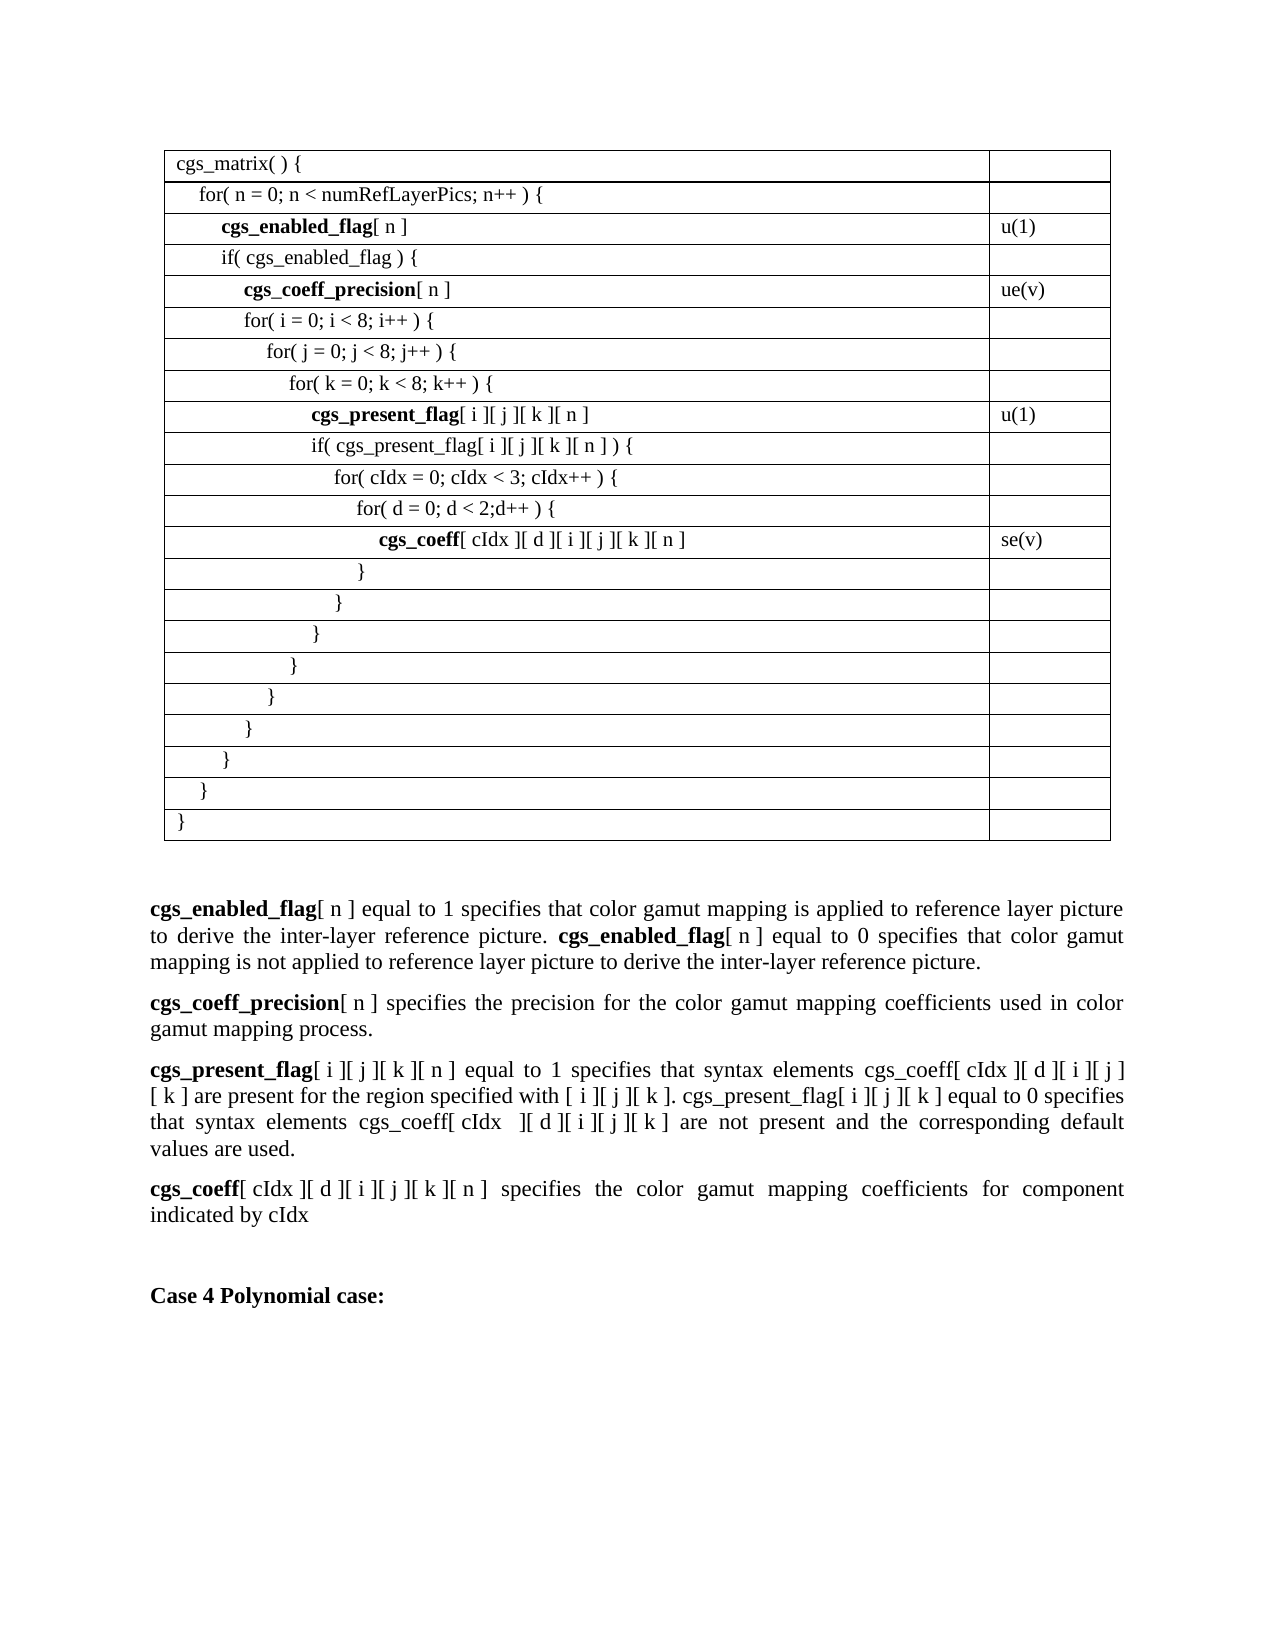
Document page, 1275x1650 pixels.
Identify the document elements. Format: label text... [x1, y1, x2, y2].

table_cell } [165, 810, 989, 840]
table_cell [990, 183, 1110, 213]
table_cell cgs_coeff[ cIdx ][ d ][ i ][ j ][ k ][ n ] [165, 527, 989, 558]
table_cell } [165, 559, 989, 589]
table_cell [990, 621, 1110, 652]
table_cell [990, 684, 1110, 714]
table_cell cgs_coeff_precision[ n ] [165, 276, 989, 307]
text cgs_present_flag[ i ][ j ][ k ][ n ] equal to 1 specifies that syntax elements cgs_coeff[ cIdx ][ d ][ i ][ j ][ k ] are present for the region specified with [ i ][ j ][ k ]. cgs_present_flag[ i ][ j ][ k ] equal to 0 specifies that syntax elements cgs_coeff[ cIdx ][ d ][ i ][ j ][ k ] are not present and the corresponding default values are used. [150, 1056, 1125, 1161]
table_cell for( cIdx = 0; cIdx < 3; cIdx++ ) { [165, 465, 989, 495]
table_header [990, 151, 1110, 181]
table_cell [990, 778, 1110, 808]
table_cell [990, 433, 1110, 463]
table_cell if( cgs_present_flag[ i ][ j ][ k ][ n ] ) { [165, 433, 989, 463]
table_cell [990, 371, 1110, 401]
table_cell for( i = 0; i < 8; i++ ) { [165, 308, 989, 338]
table_cell [990, 590, 1110, 620]
text Case 4 Polynomial case: [150, 1283, 1125, 1309]
table_cell [990, 747, 1110, 777]
table_cell u(1) [990, 402, 1110, 432]
table_cell [990, 339, 1110, 369]
table_cell cgs_enabled_flag[ n ] [165, 214, 989, 244]
table_header cgs_matrix( ) { [165, 151, 989, 181]
table_cell [990, 245, 1110, 275]
table_cell [990, 465, 1110, 495]
text cgs_coeff[ cIdx ][ d ][ i ][ j ][ k ][ n ] specifies the color gamut mapping coefficients for component indicated by cIdx [150, 1175, 1125, 1228]
table_cell for( k = 0; k < 8; k++ ) { [165, 371, 989, 401]
table_cell [990, 810, 1110, 840]
table_cell } [165, 621, 989, 652]
table_cell } [165, 590, 989, 620]
table_cell ue(v) [990, 276, 1110, 307]
table_cell cgs_present_flag[ i ][ j ][ k ][ n ] [165, 402, 989, 432]
text cgs_coeff_precision[ n ] specifies the precision for the color gamut mapping coefficients used in color gamut mapping process. [150, 989, 1125, 1041]
table_cell [990, 715, 1110, 746]
table_cell se(v) [990, 527, 1110, 558]
table_cell [990, 308, 1110, 338]
table_cell [990, 559, 1110, 589]
table_cell if( cgs_enabled_flag ) { [165, 245, 989, 275]
table_cell [990, 653, 1110, 683]
table_cell u(1) [990, 214, 1110, 244]
table_cell } [165, 778, 989, 808]
table_cell } [165, 653, 989, 683]
table_cell } [165, 715, 989, 746]
table_cell for( n = 0; n < numRefLayerPics; n++ ) { [165, 183, 989, 213]
table_cell [990, 496, 1110, 526]
table_cell } [165, 747, 989, 777]
table_cell } [165, 684, 989, 714]
text cgs_enabled_flag[ n ] equal to 1 specifies that color gamut mapping is applied to reference layer picture to derive the inter-layer reference picture. cgs_enabled_flag[ n ] equal to 0 specifies that color gamut mapping is not applied to reference layer picture to derive the inter-layer reference picture. [150, 896, 1125, 974]
table_cell for( d = 0; d < 2;d++ ) { [165, 496, 989, 526]
table_cell for( j = 0; j < 8; j++ ) { [165, 339, 989, 369]
